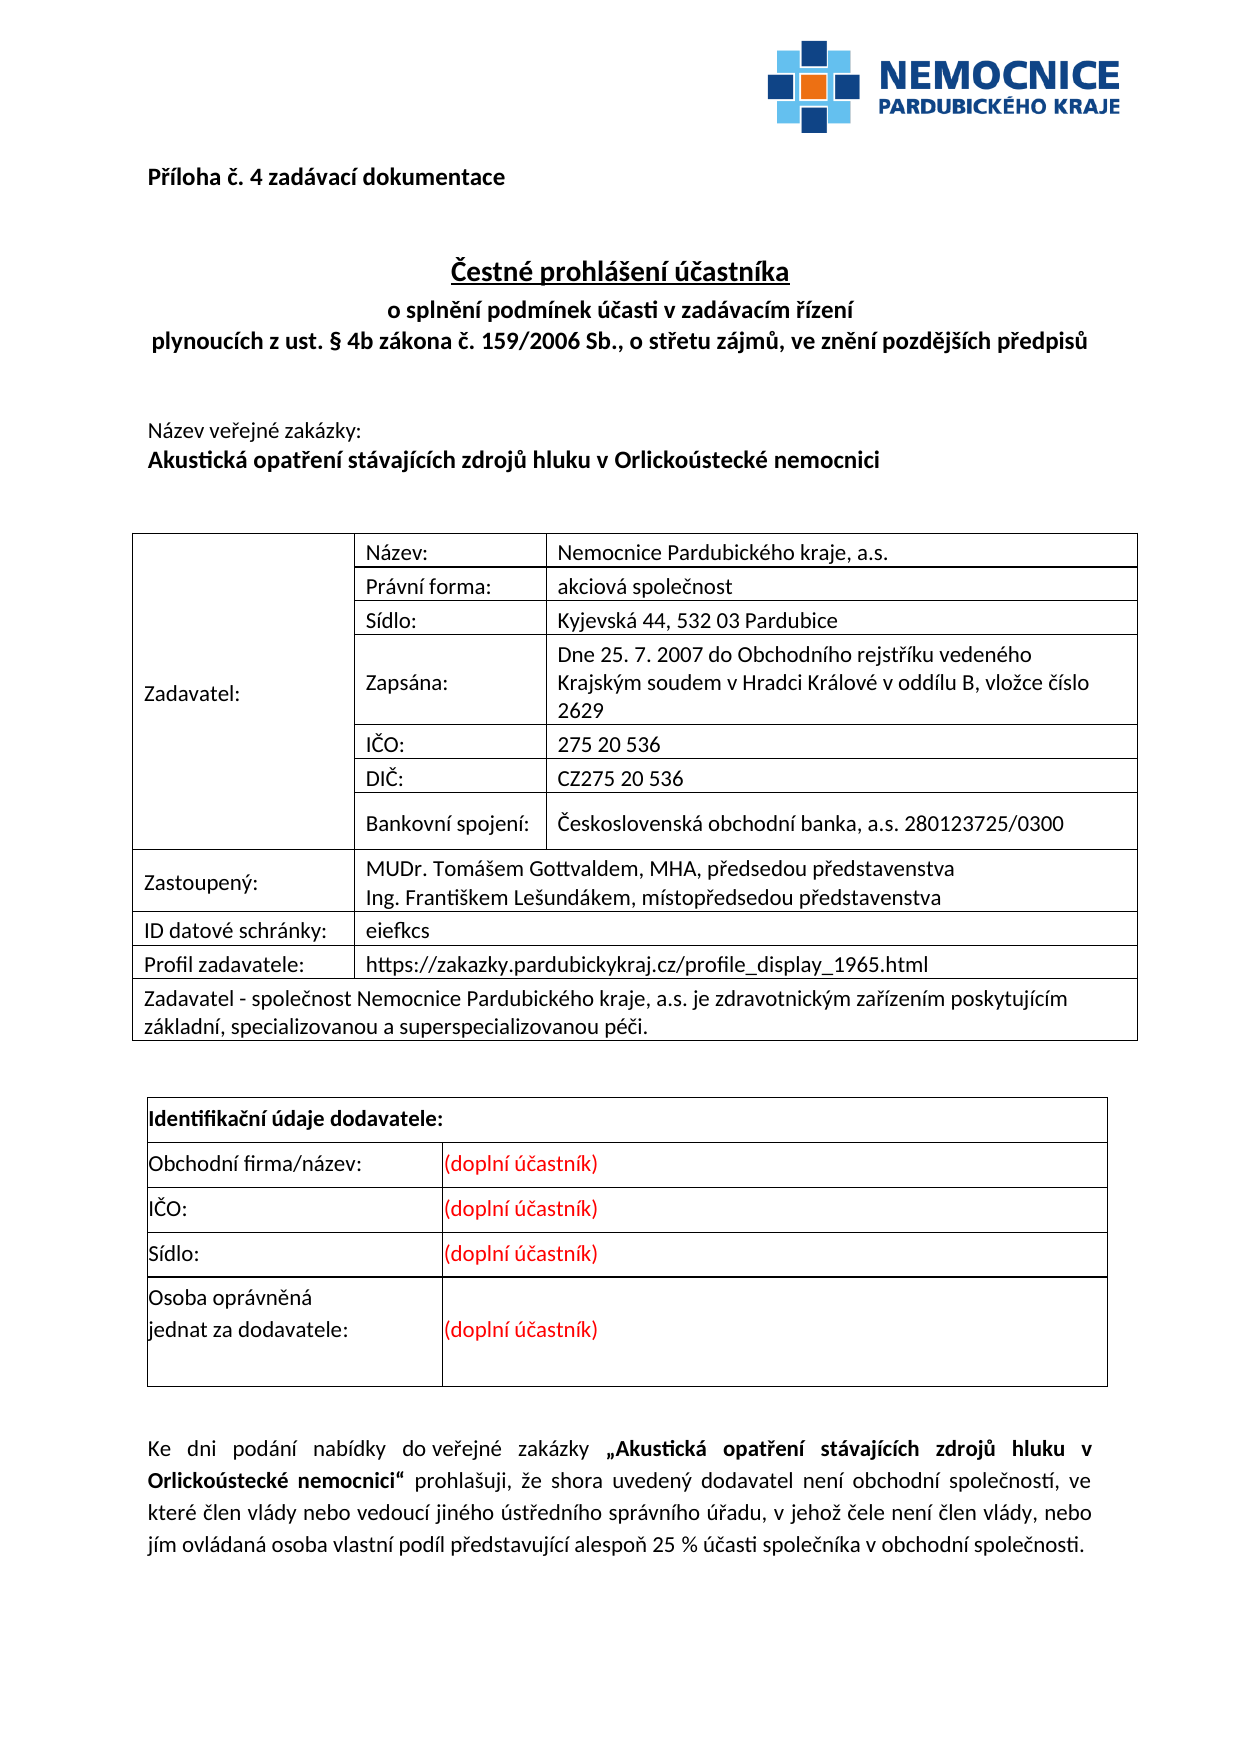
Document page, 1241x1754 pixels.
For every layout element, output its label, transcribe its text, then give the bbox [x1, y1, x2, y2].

text Čestné prohlášení účastníka [148, 253, 1093, 288]
text Akustická opatření stávajících zdrojů hluku v Orlickoústecké nemocnici [148, 444, 1093, 475]
table_cell DIČ: [355, 759, 546, 792]
text Příloha č. 4 zadávací dokumentace [148, 161, 1093, 192]
table_cell (doplní účastník) [443, 1278, 1107, 1386]
table_cell https://zakazky.pardubickykraj.cz/profile_display_1965.html [355, 946, 1137, 978]
text Ke dni podání nabídky do veřejné zakázky „Akustická opatření stávajících zdrojů hluku v Orlickoústecké nemocnici“ prohlašuji, že shora uvedený dodavatel není obchodní společností, ve které člen vlády nebo vedoucí jiného ústředního správního úřadu, v jehož čele není člen vlády, nebo jím ovládaná osoba vlastní podíl představující alespoň 25 % účasti společníka v obchodní společnosti. [148, 1434, 1093, 1558]
table_header Nemocnice Pardubického kraje, a.s. [547, 534, 1137, 566]
table_header Název: [355, 534, 546, 566]
table_cell Bankovní spojení: [355, 793, 546, 849]
table_cell IČO: [355, 725, 546, 758]
table_cell (doplní účastník) [443, 1233, 1107, 1276]
picture [766, 39, 1120, 134]
table_cell Zapsána: [355, 635, 546, 724]
table_cell MUDr. Tomášem Gottvaldem, MHA, předsedou představenstva Ing. Františkem Lešundákem, místopředsedou představenstva [355, 850, 1137, 911]
table_cell Zadavatel - společnost Nemocnice Pardubického kraje, a.s. je zdravotnickým zařízením poskytujícím základní, specializovanou a superspecializovanou péči. [133, 979, 1137, 1040]
table_cell Kyjevská 44, 532 03 Pardubice [547, 601, 1137, 634]
table_cell (doplní účastník) [443, 1143, 1107, 1187]
table_header Zadavatel: [133, 534, 354, 849]
table_cell Profil zadavatele: [133, 946, 354, 978]
table_cell Dne 25. 7. 2007 do Obchodního rejstříku vedeného Krajským soudem v Hradci Králové v oddílu B, vložce číslo 2629 [547, 635, 1137, 724]
table_cell Právní forma: [355, 568, 546, 600]
table_cell CZ275 20 536 [547, 759, 1137, 792]
text o splnění podmínek účasti v zadávacím řízení plynoucích z ust. § 4b zákona č. 159/2006 Sb., o střetu zájmů, ve znění pozdějších předpisů [148, 294, 1093, 356]
table_cell Sídlo: [355, 601, 546, 634]
table_cell eiefkcs [355, 912, 1137, 944]
table_cell Osoba oprávněná jednat za dodavatele: [148, 1278, 442, 1386]
table_cell Československá obchodní banka, a.s. 280123725/0300 [547, 793, 1137, 849]
table_cell IČO: [148, 1188, 442, 1232]
table_cell Sídlo: [148, 1233, 442, 1276]
table_cell ID datové schránky: [133, 912, 354, 944]
text Název veřejné zakázky: [148, 417, 1093, 444]
table_cell (doplní účastník) [443, 1188, 1107, 1232]
table_cell akciová společnost [547, 568, 1137, 600]
table_cell Obchodní firma/název: [148, 1143, 442, 1187]
table_header Identifikační údaje dodavatele: [148, 1098, 1107, 1142]
table_cell Zastoupený: [133, 850, 354, 911]
table_cell 275 20 536 [547, 725, 1137, 758]
